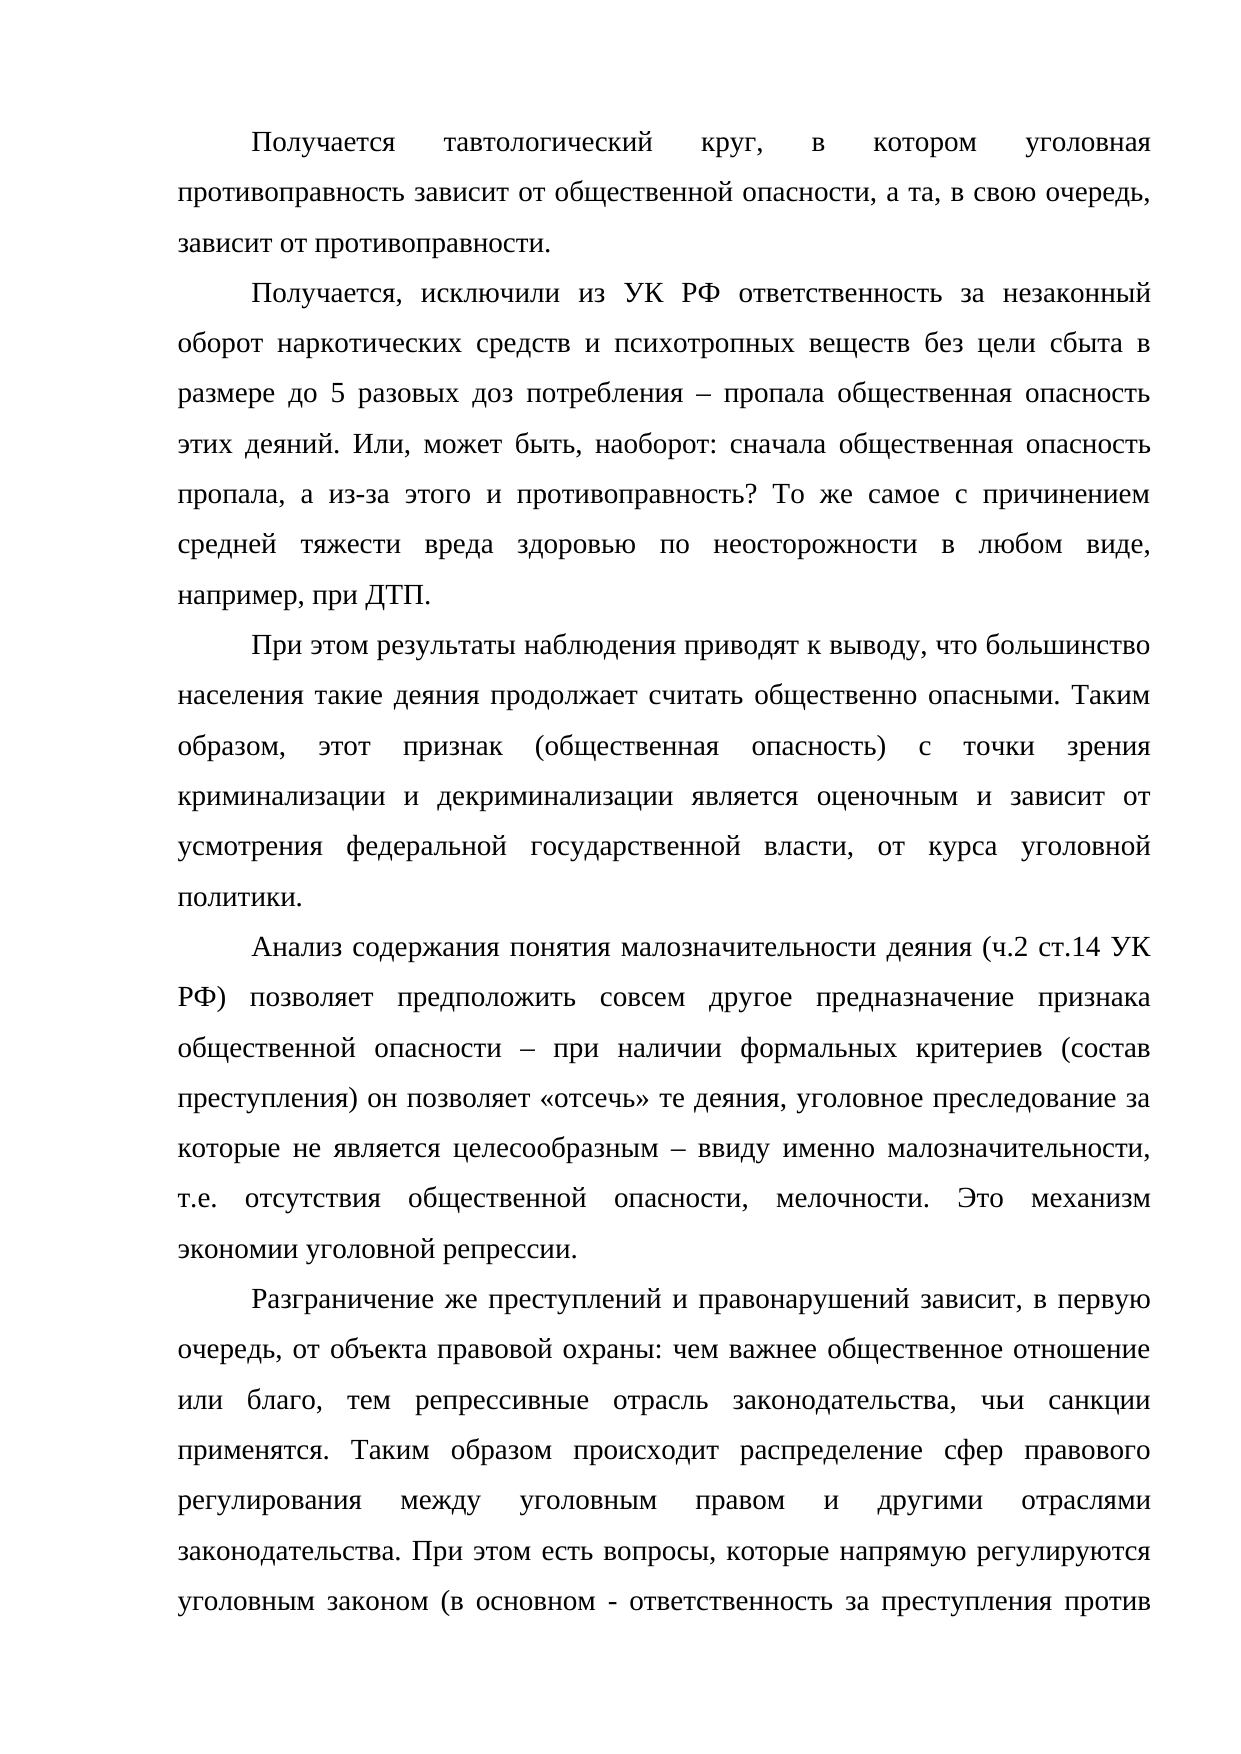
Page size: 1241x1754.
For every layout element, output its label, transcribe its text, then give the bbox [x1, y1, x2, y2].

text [177, 1281, 1152, 1617]
text Получается тавтологический круг, в котором уголовная противоправность зависит от общественной опасности, а та, в свою очередь, зависит от противоправности. [177, 124, 1152, 258]
text Получается, исключили из УК РФ ответственность за незаконный оборот наркотических средств и психотропных веществ без цели сбыта в размере до 5 разовых доз потребления – пропала общественная опасность этих деяний. Или, может быть, наоборот: сначала общественная опасность пропала, а из-за этого и противоправность? То же самое с причинением средней тяжести вреда здоровью по неосторожности в любом виде, например, при ДТП. [177, 275, 1152, 610]
text При этом результаты наблюдения приводят к выводу, что большинство населения такие деяния продолжает считать общественно опасными. Таким образом, этот признак (общественная опасность) с точки зрения криминализации и декриминализации является оценочным и зависит от усмотрения федеральной государственной власти, от курса уголовной политики. [177, 627, 1152, 912]
text Анализ содержания понятия малозначительности деяния (ч.2 ст.14 УК РФ) позволяет предположить совсем другое предназначение признака общественной опасности – при наличии формальных критериев (состав преступления) он позволяет «отсечь» те деяния, уголовное преследование за которые не является целесообразным – ввиду именно малозначительности, т.е. отсутствия общественной опасности, мелочности. Это механизм экономии уголовной репрессии. [177, 929, 1152, 1264]
